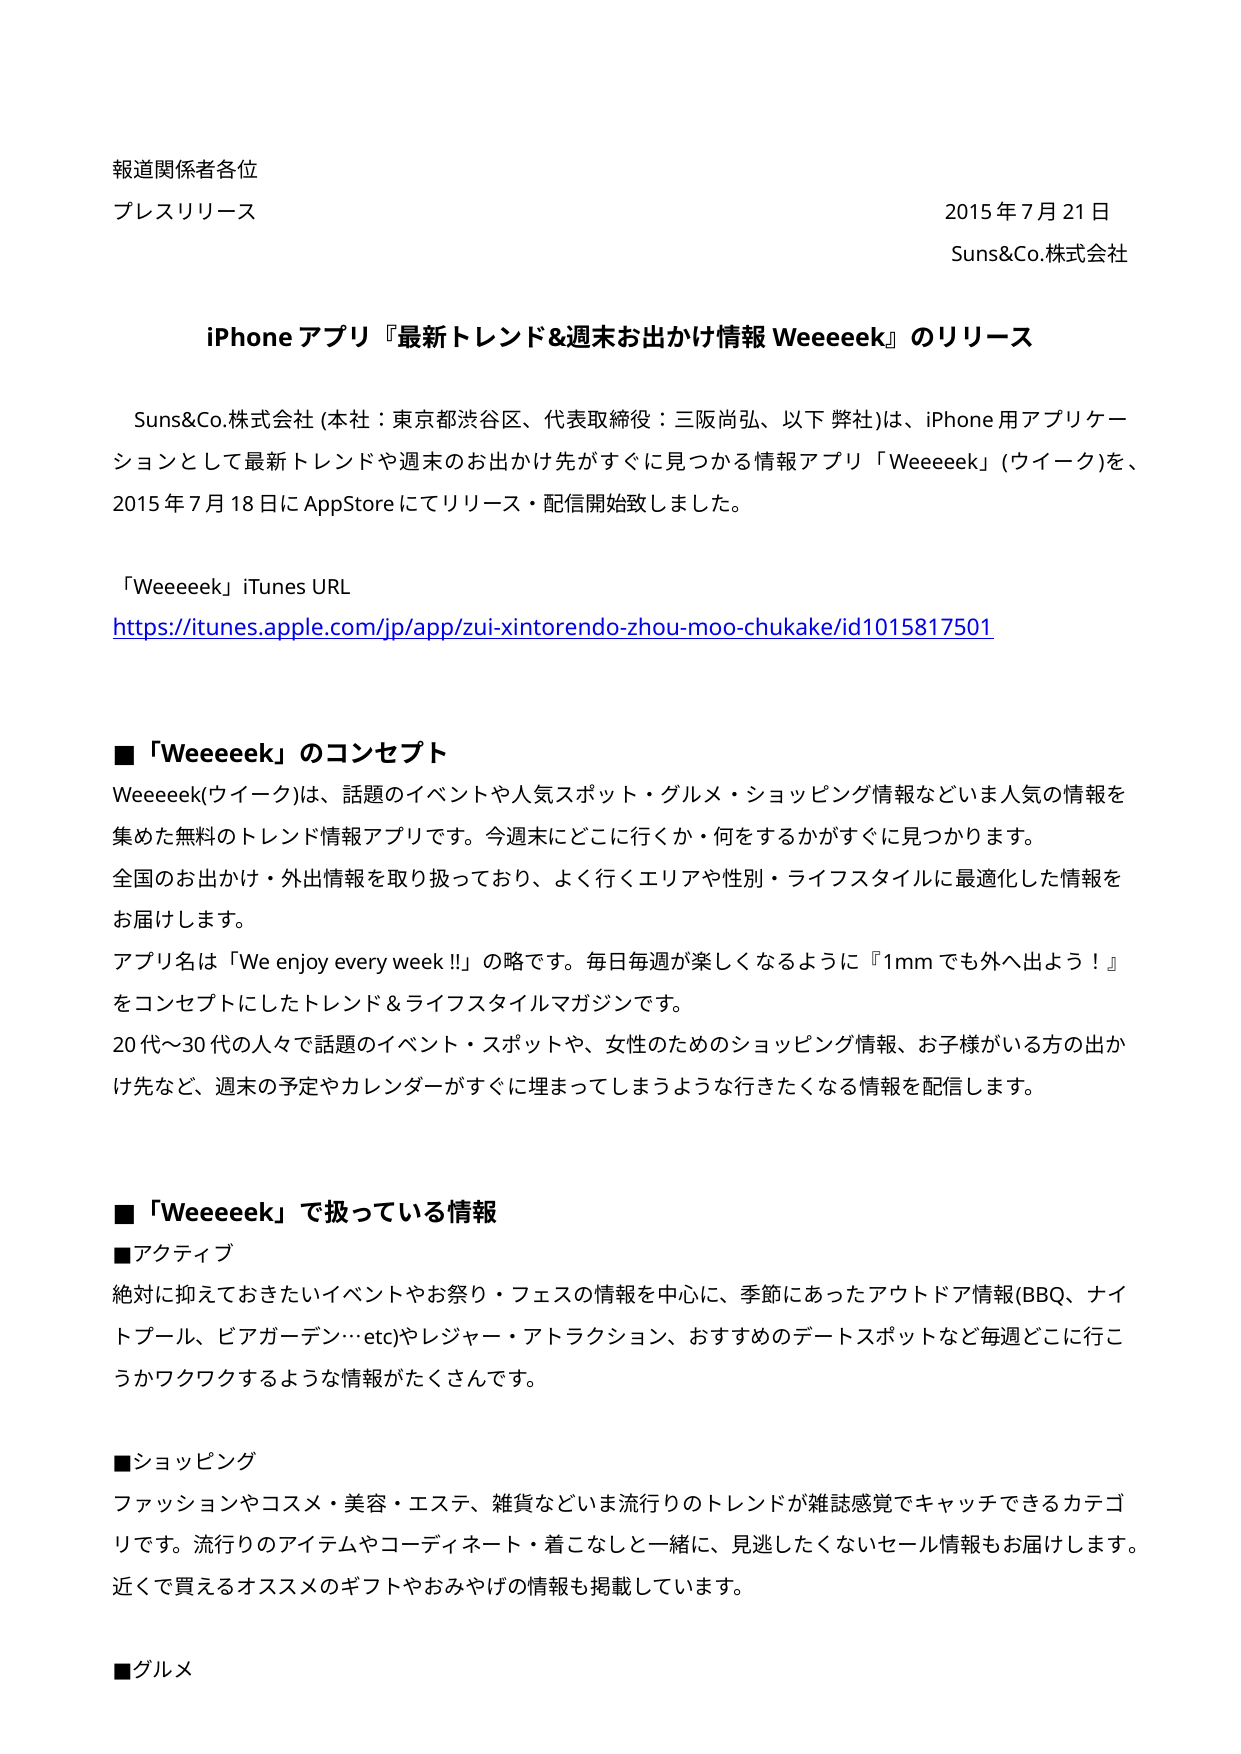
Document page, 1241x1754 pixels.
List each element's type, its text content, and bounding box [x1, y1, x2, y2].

text iPhoneアプリ『最新トレンド&週末お出かけ情報 Weeeeek』のリリース [112, 314, 1128, 356]
text ■「Weeeeek」のコンセプト [112, 731, 1128, 773]
text Suns&Co.株式会社 [112, 231, 1128, 273]
text Suns&Co.株式会社 (本社：東京都渋谷区、代表取締役：三阪尚弘、以下 弊社)は、iPhone用アプリケーションとして最新トレンドや週末のお出かけ先がすぐに見つかる情報アプリ「Weeeeek」(ウイーク)を、2015年7月18日にAppStoreにてリリース・配信開始致しました。 [112, 398, 1128, 523]
text 報道関係者各位 [112, 148, 1128, 189]
text ■「Weeeeek」で扱っている情報 [112, 1189, 1128, 1231]
text アプリ名は「We enjoy every week !!」の略です。毎日毎週が楽しくなるように『1mmでも外へ出よう！』をコンセプトにしたトレンド＆ライフスタイルマガジンです。 [112, 939, 1128, 1023]
text ファッションやコスメ・美容・エステ、雑貨などいま流行りのトレンドが雑誌感覚でキャッチできるカテゴリです。流行りのアイテムやコーディネート・着こなしと一緒に、見逃したくないセール情報もお届けします。近くで買えるオススメのギフトやおみやげの情報も掲載しています。 [112, 1481, 1128, 1606]
text ■グルメ [112, 1648, 1128, 1689]
text https://itunes.apple.com/jp/app/zui-xintorendo-zhou-moo-chukake/id1015817501 [112, 606, 1128, 648]
text 絶対に抑えておきたいイベントやお祭り・フェスの情報を中心に、季節にあったアウトドア情報(BBQ、ナイトプール、ビアガーデン…etc)やレジャー・アトラクション、おすすめのデートスポットなど毎週どこに行こうかワクワクするような情報がたくさんです。 [112, 1273, 1128, 1398]
text 全国のお出かけ・外出情報を取り扱っており、よく行くエリアや性別・ライフスタイルに最適化した情報をお届けします。 [112, 856, 1128, 939]
text Weeeeek(ウイーク)は、話題のイベントや人気スポット・グルメ・ショッピング情報などいま人気の情報を集めた無料のトレンド情報アプリです。今週末にどこに行くか・何をするかがすぐに見つかります。 [112, 773, 1128, 856]
text 20代〜30代の人々で話題のイベント・スポットや、女性のためのショッピング情報、お子様がいる方の出かけ先など、週末の予定やカレンダーがすぐに埋まってしまうような行きたくなる情報を配信します。 [112, 1023, 1128, 1106]
text ■ショッピング [112, 1439, 1128, 1481]
text ■アクティブ [112, 1231, 1128, 1273]
text 「Weeeeek」iTunes URL [112, 564, 1128, 606]
text プレスリリース 2015年7月21日 [112, 189, 1128, 231]
